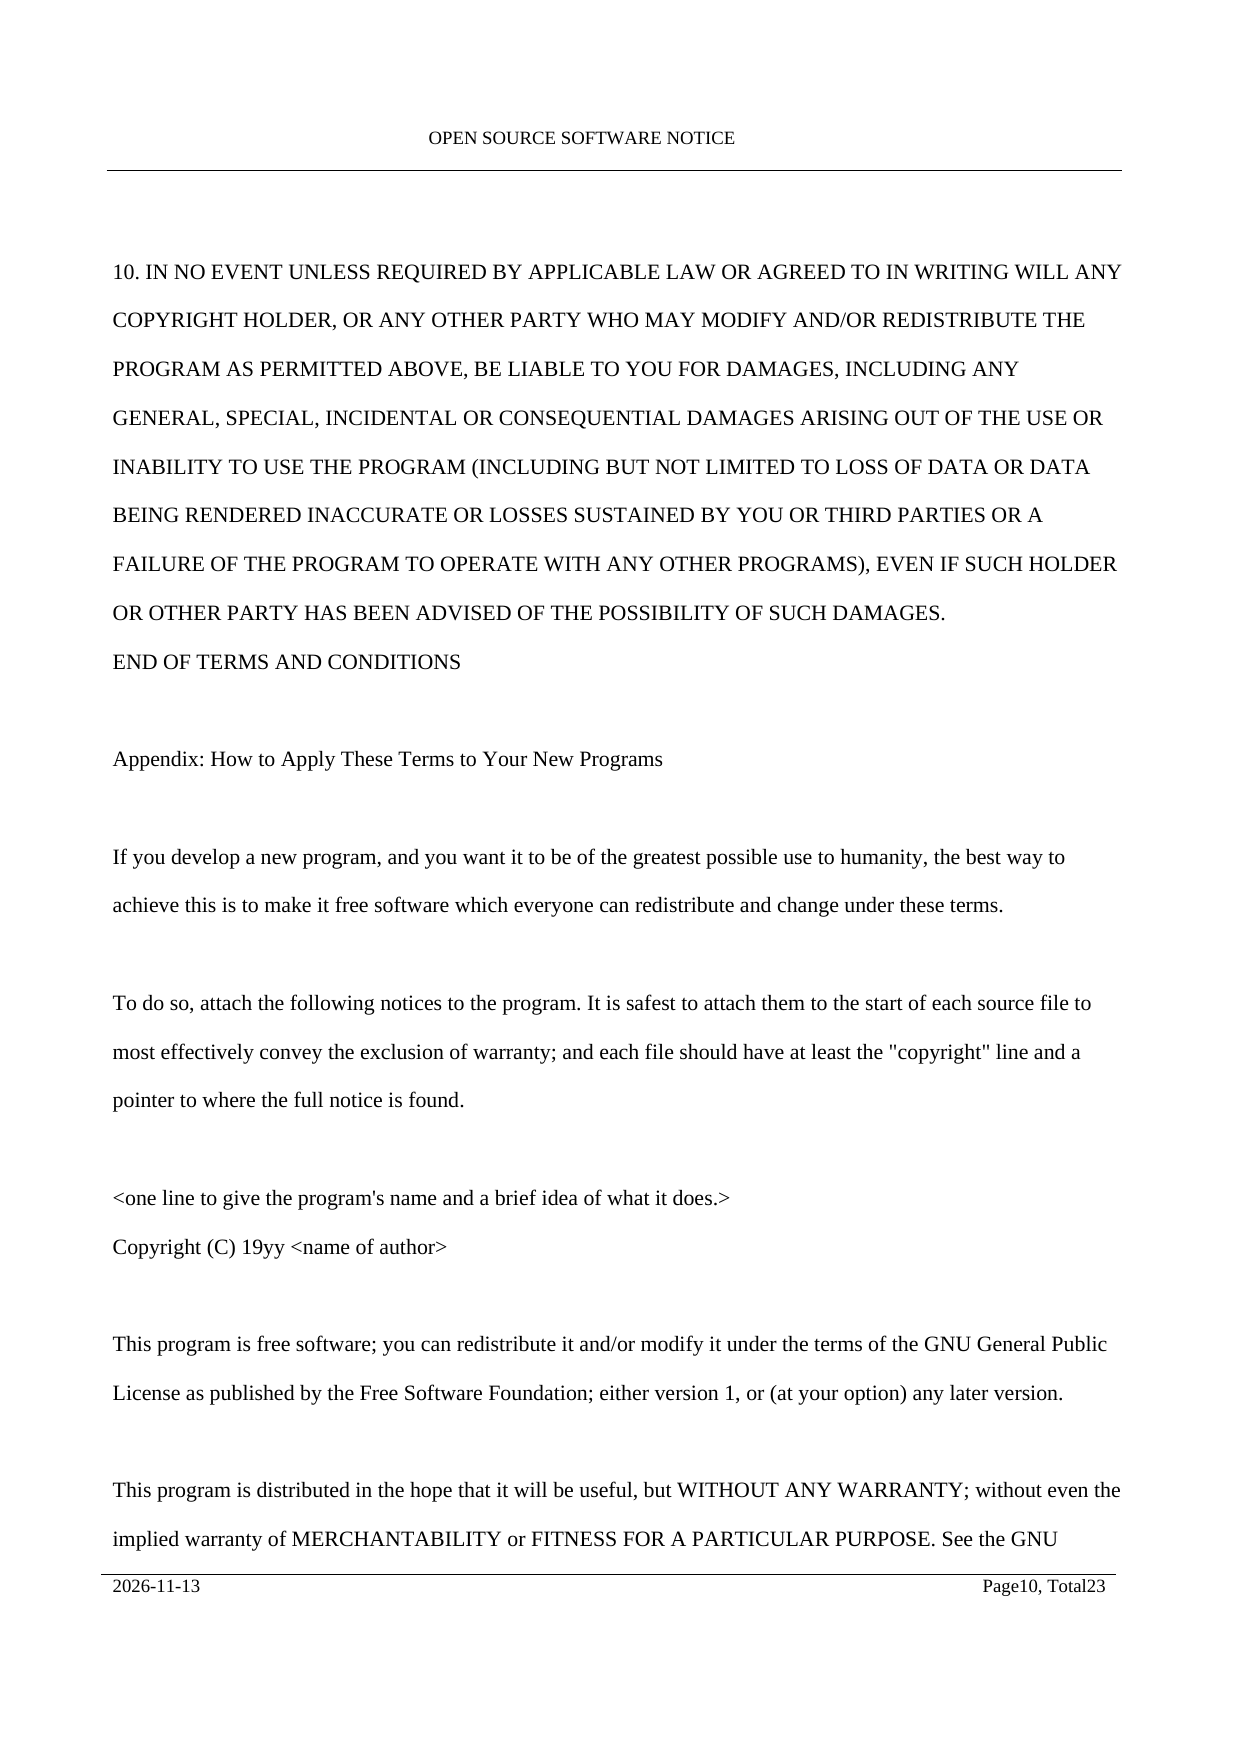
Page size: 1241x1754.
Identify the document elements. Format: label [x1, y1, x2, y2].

text [112, 206, 1128, 1555]
